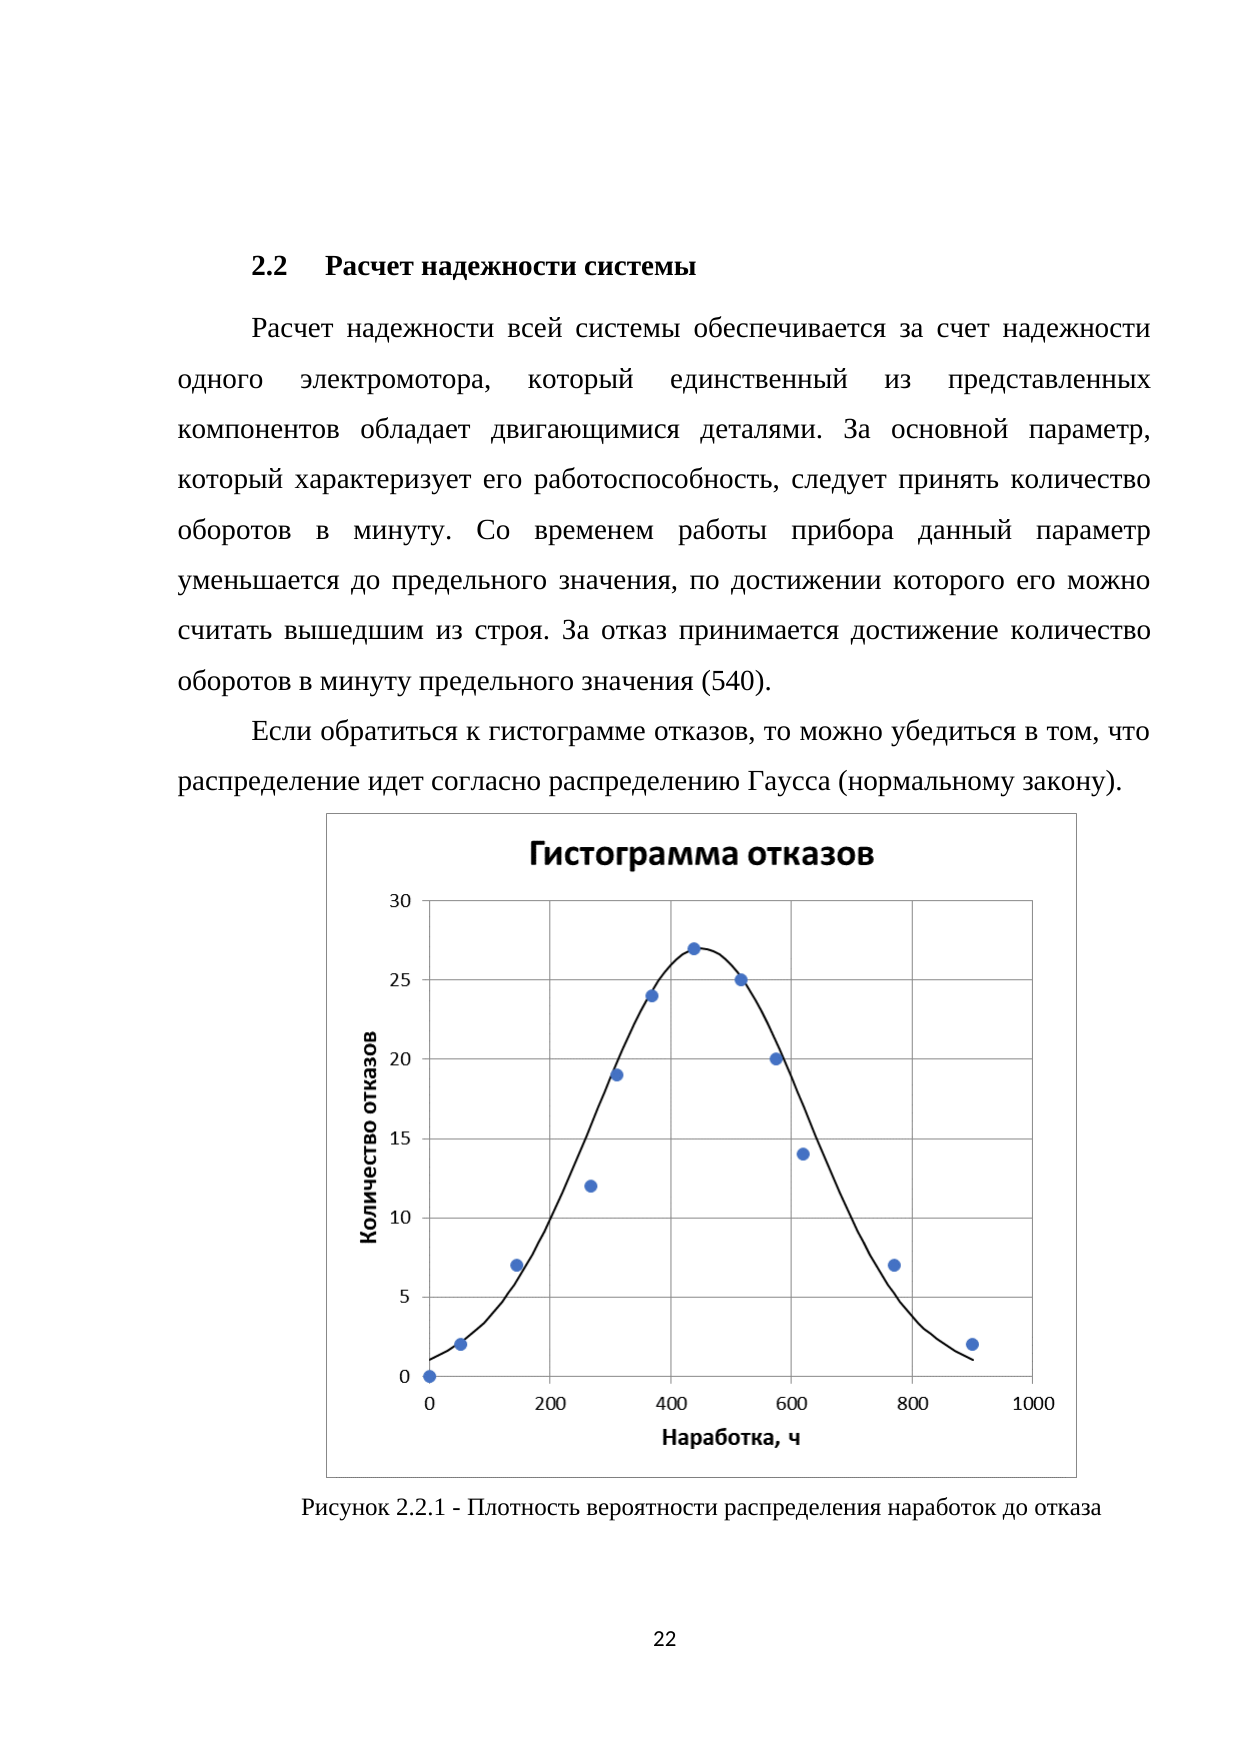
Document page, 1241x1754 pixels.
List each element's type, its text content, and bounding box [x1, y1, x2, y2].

text Если обратиться к гистограмме отказов, то можно убедиться в том, что распределение идет согласно распределению Гаусса (нормальному закону). [177, 713, 1152, 797]
text Рисунок 2.2.1 - Плотность вероятности распределения наработок до отказа [177, 1492, 1152, 1520]
text Расчет надежности всей системы обеспечивается за счет надежности одного электромотора, который единственный из представленных компонентов обладает двигающимися деталями. За основной параметр, который характеризует его работоспособность, следует принять количество оборотов в минуту. Со временем работы прибора данный параметр уменьшается до предельного значения, по достижении которого его можно считать вышедшим из строя. За отказ принимается достижение количество оборотов в минуту предельного значения (540). [177, 311, 1152, 696]
picture [326, 813, 1077, 1478]
subtitle Расчет надежности системы [177, 248, 1152, 281]
